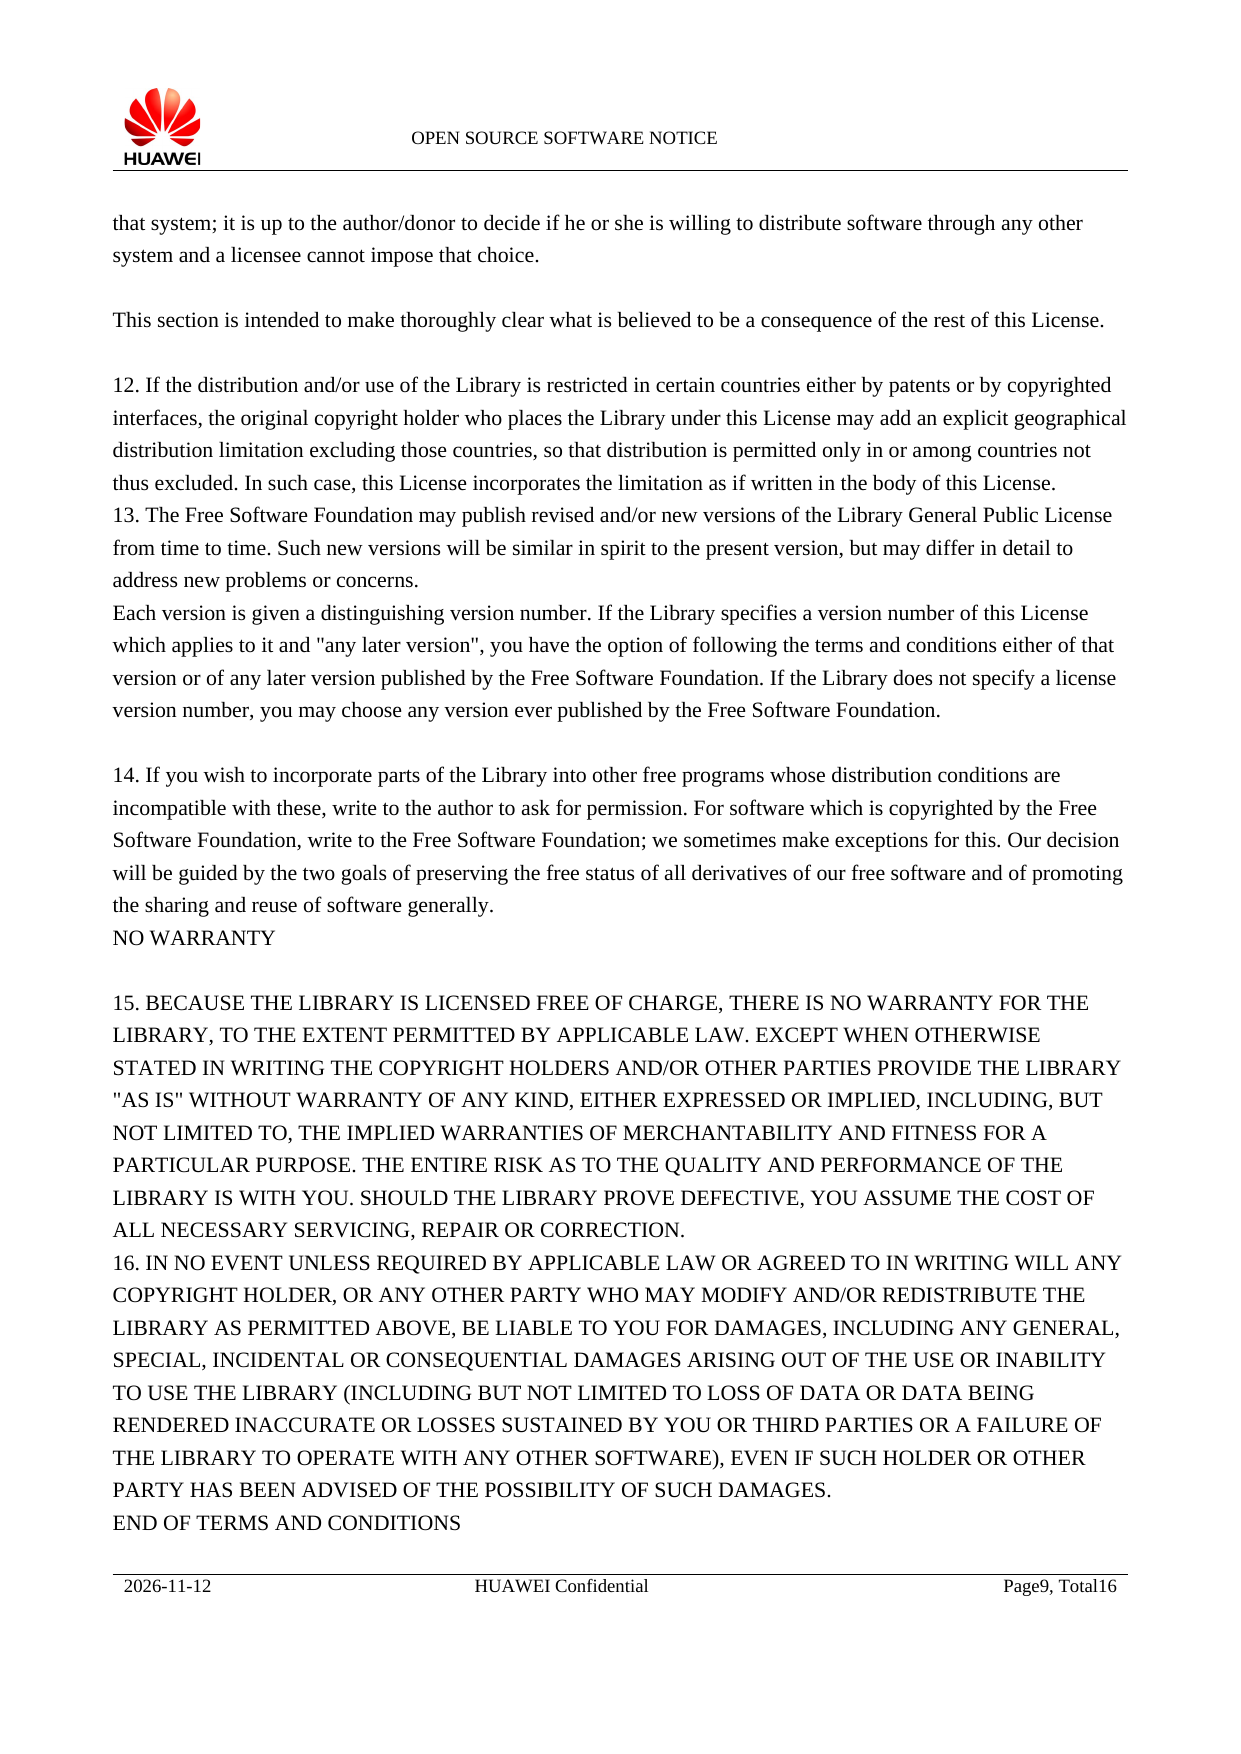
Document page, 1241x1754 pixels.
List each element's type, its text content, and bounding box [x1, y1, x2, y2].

picture [124, 88, 201, 165]
